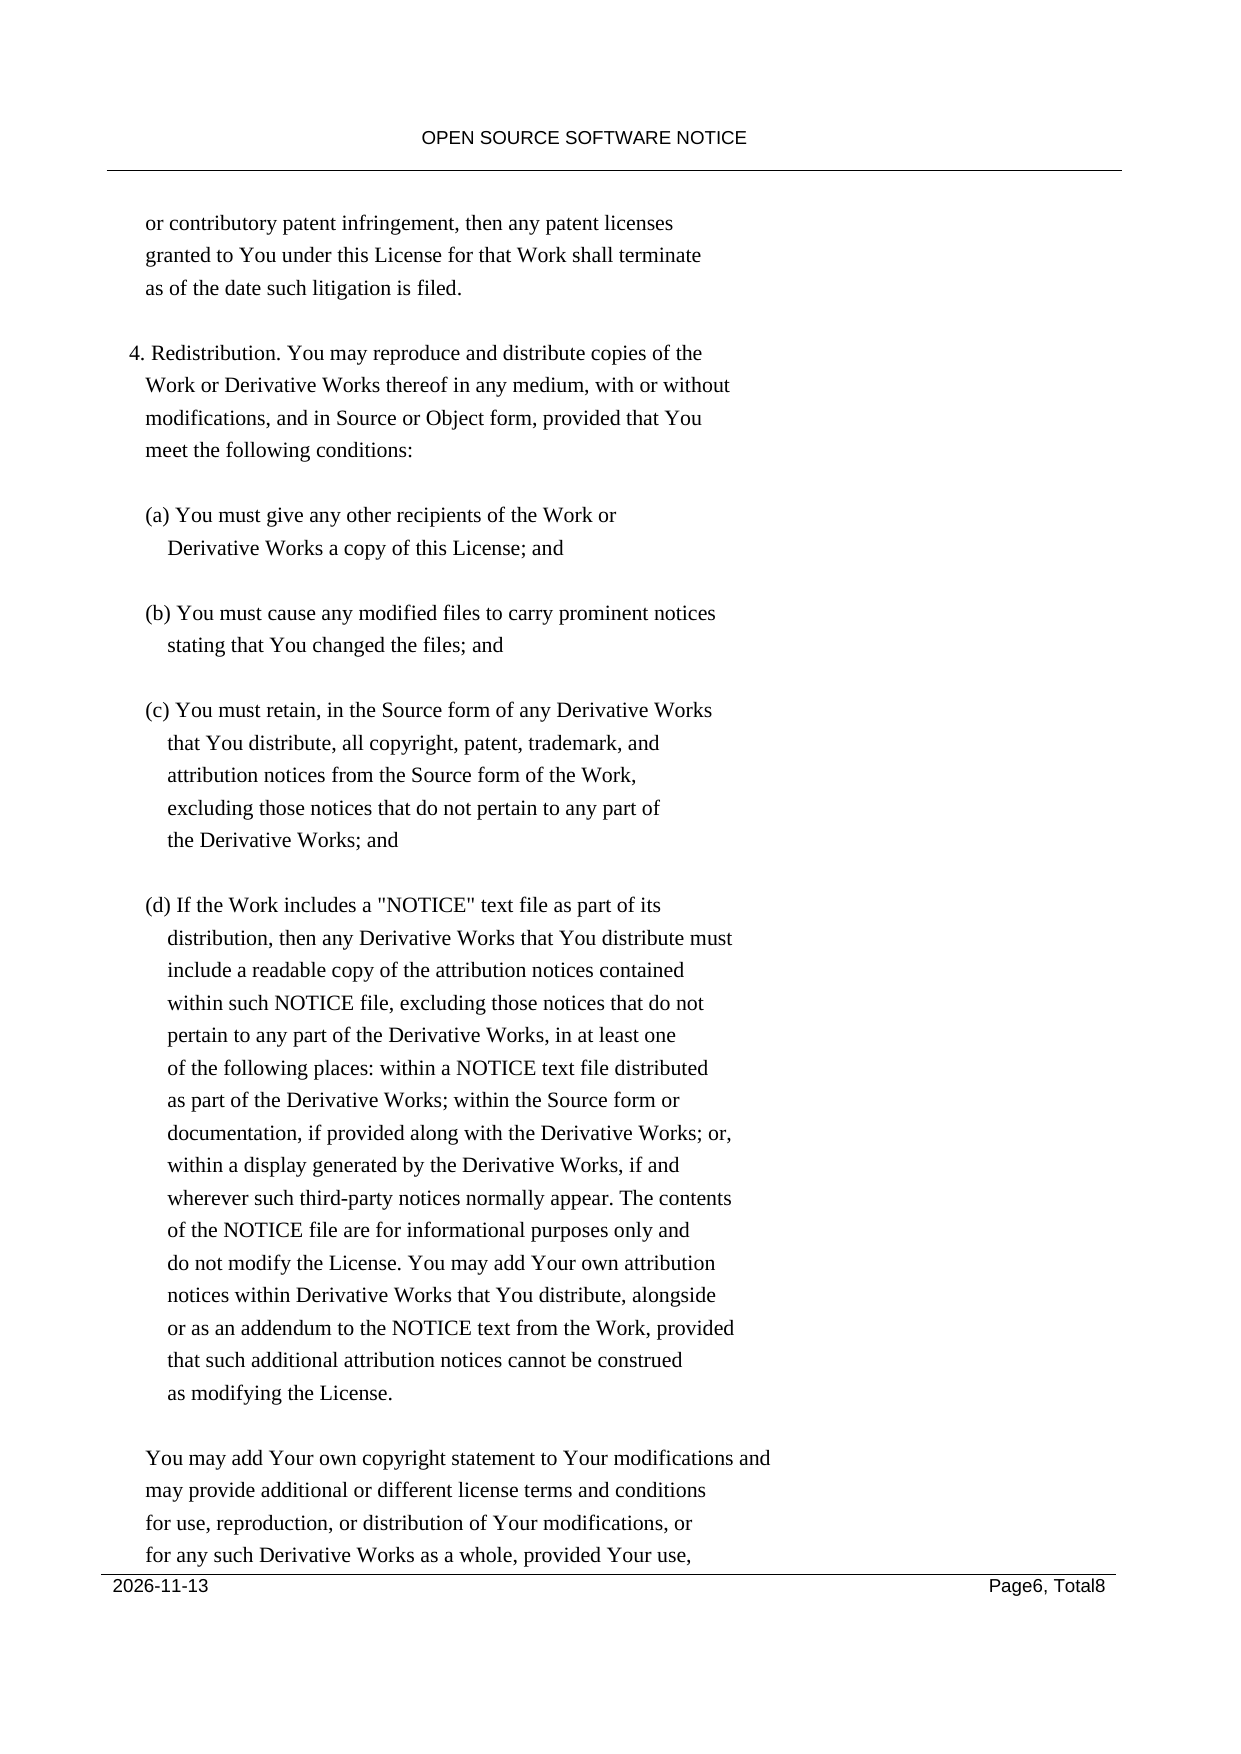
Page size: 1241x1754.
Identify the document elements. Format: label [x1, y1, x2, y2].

text [112, 206, 1128, 1571]
